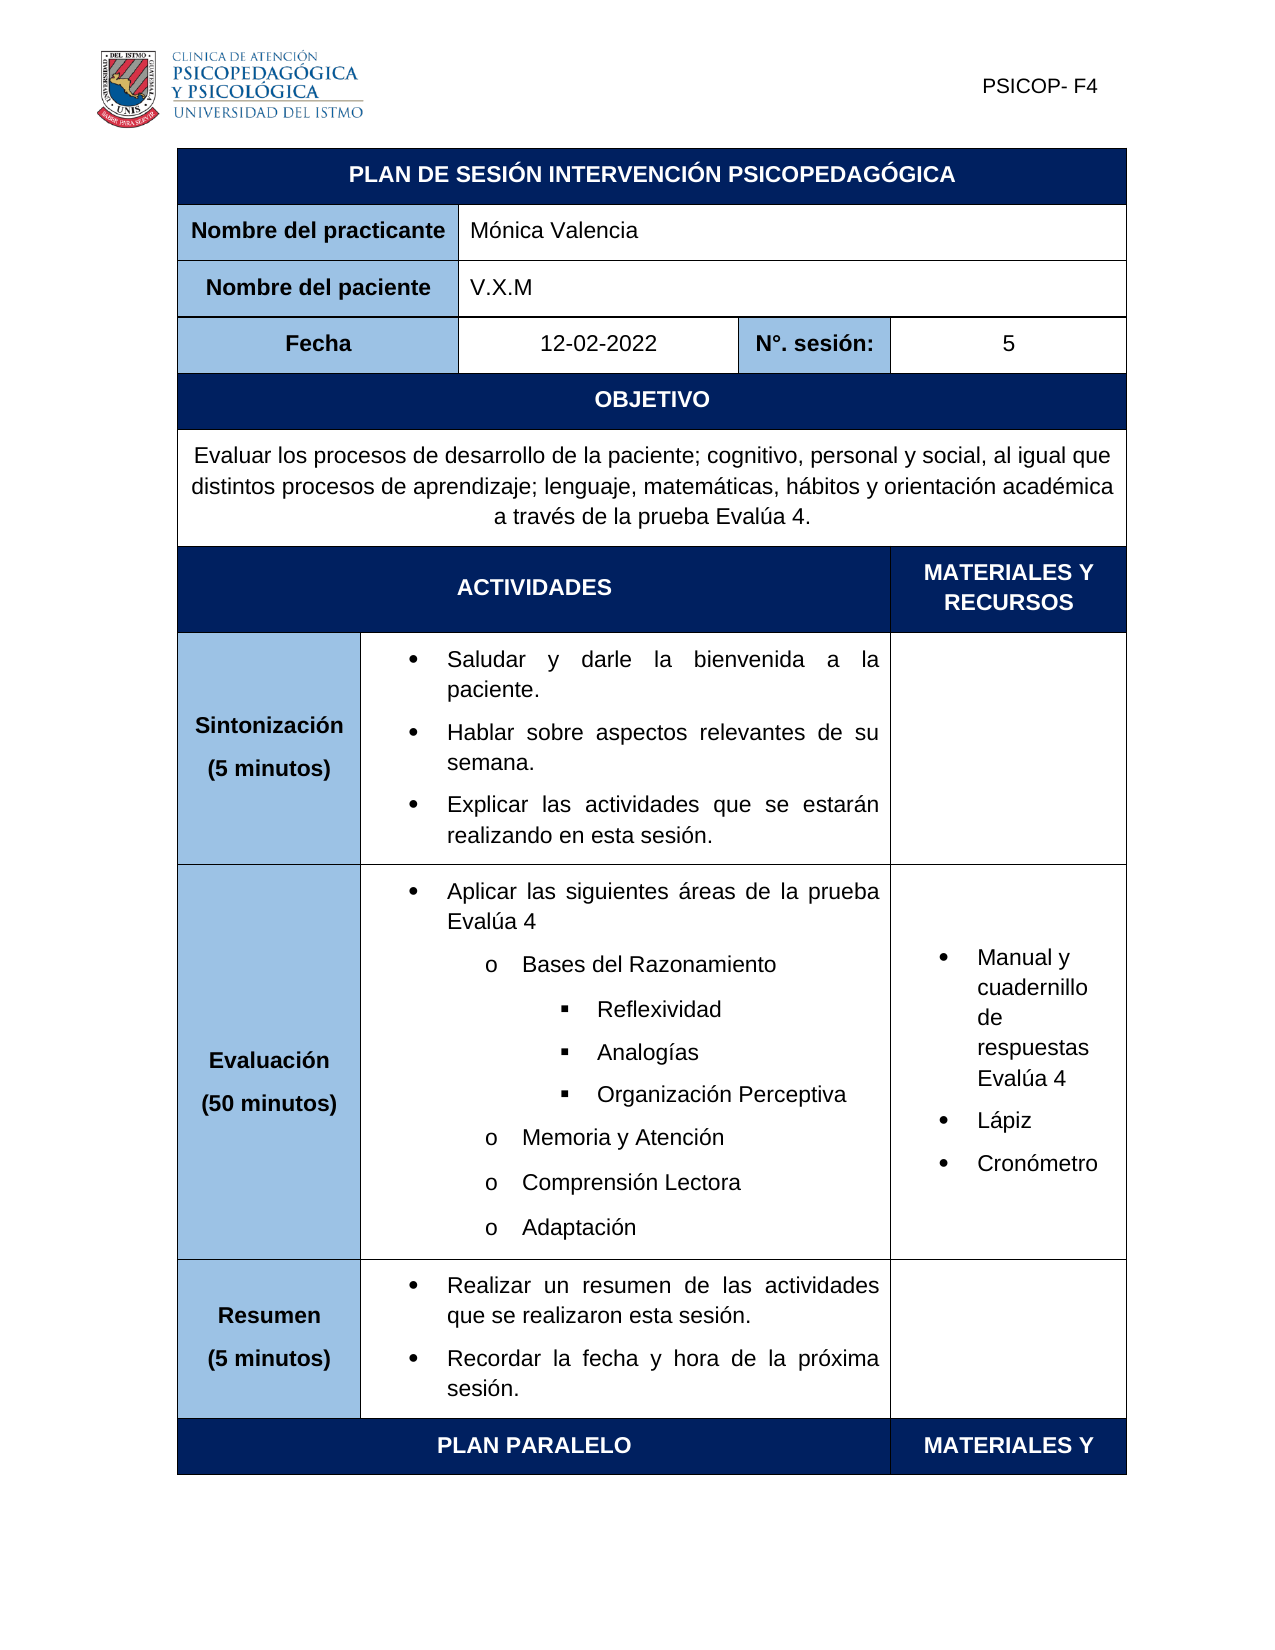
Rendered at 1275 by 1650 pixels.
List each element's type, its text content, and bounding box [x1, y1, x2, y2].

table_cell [891, 1419, 1126, 1474]
table_cell MATERIALES Y RECURSOS [891, 547, 1126, 632]
table_cell [891, 1260, 1126, 1418]
table_cell N°. sesión: [739, 318, 890, 373]
table_cell Realizar un resumen de las actividades que se realizaron esta sesión. Recordar la fecha y hora de la próxima sesión. [361, 1260, 890, 1418]
table_cell ACTIVIDADES [178, 547, 890, 632]
picture [45, 21, 424, 163]
table_cell Nombre del practicante [178, 205, 458, 260]
table_cell [891, 633, 1126, 864]
table_cell OBJETIVO [178, 374, 1126, 429]
table_cell Nombre del paciente [178, 261, 458, 316]
table_cell PLAN PARALELO [178, 1419, 890, 1474]
table_cell V.X.M [459, 261, 1126, 316]
table_cell 5 [891, 318, 1126, 373]
table_cell Fecha [178, 318, 458, 373]
table_cell Sintonización (5 minutos) [178, 633, 360, 864]
table_cell Manual y cuadernillo de respuestas Evalúa 4 Lápiz Cronómetro [891, 865, 1126, 1259]
table_cell Mónica Valencia [459, 205, 1126, 260]
table_cell Aplicar las siguientes áreas de la prueba Evalúa 4 Bases del Razonamiento Reflexividad Analogías Organización Perceptiva Memoria y Atención Comprensión Lectora Adaptación [361, 865, 890, 1259]
table_header PLAN DE SESIÓN INTERVENCIÓN PSICOPEDAGÓGICA [178, 149, 1126, 204]
table_cell 12-02-2022 [459, 318, 738, 373]
table_cell Evaluación (50 minutos) [178, 865, 360, 1259]
table_cell Resumen (5 minutos) [178, 1260, 360, 1418]
table_cell Saludar y darle la bienvenida a la paciente. Hablar sobre aspectos relevantes de su semana. Explicar las actividades que se estarán realizando en esta sesión. [361, 633, 890, 864]
table_cell Evaluar los procesos de desarrollo de la paciente; cognitivo, personal y social, al igual que distintos procesos de aprendizaje; lenguaje, matemáticas, hábitos y orientación académica a través de la prueba Evalúa 4. [178, 430, 1126, 546]
